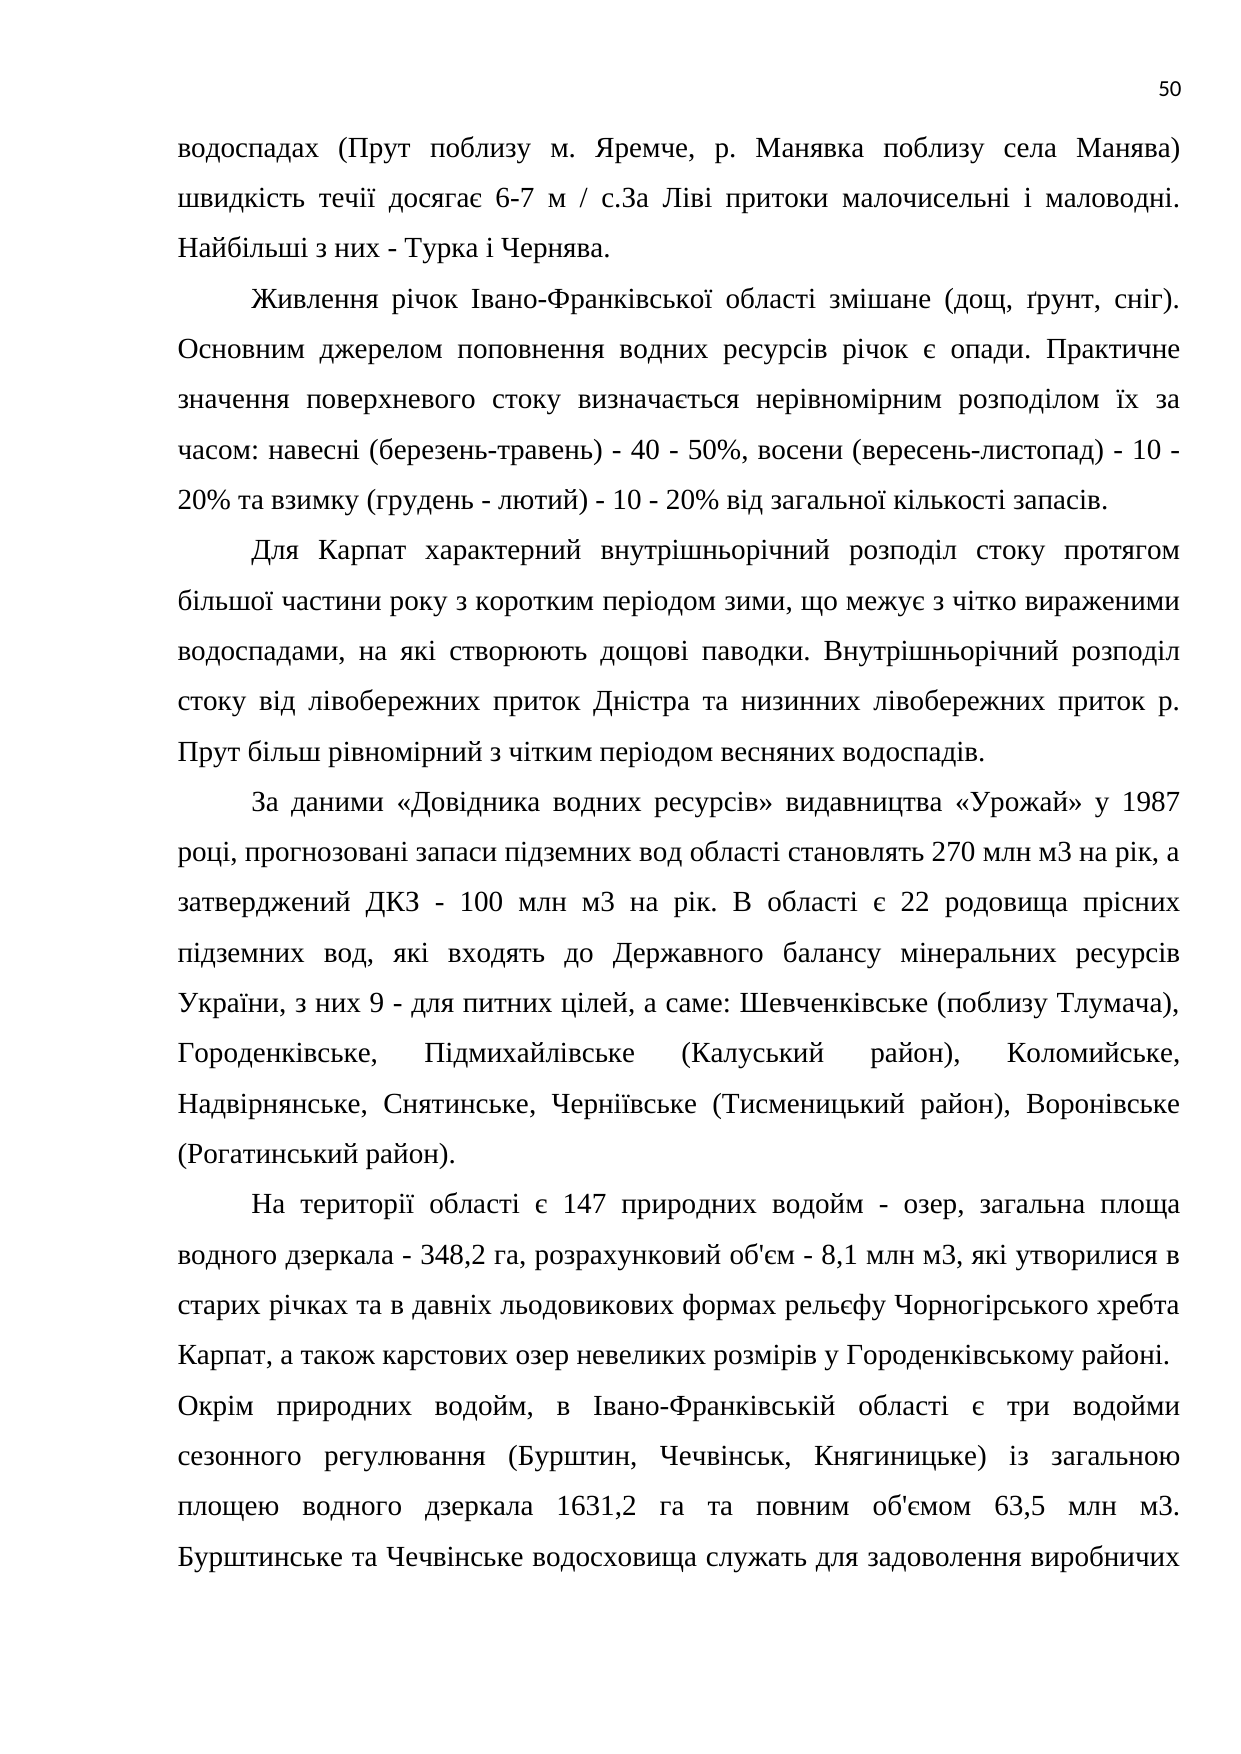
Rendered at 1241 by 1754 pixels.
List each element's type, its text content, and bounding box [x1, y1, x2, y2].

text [177, 130, 1181, 264]
text На території області є 147 природних водойм - озер, загальна площа водного дзеркала - 348,2 га, розрахунковий об'єм - 8,1 млн м3, які утворилися в старих річках та в давніх льодовикових формах рельєфу Чорногірського хребта Карпат, а також карстових озер невеликих розмірів у Городенківському районі. [177, 1186, 1181, 1371]
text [177, 1388, 1181, 1572]
text За даними «Довідника водних ресурсів» видавництва «Урожай» у 1987 році, прогнозовані запаси підземних вод області становлять 270 млн м3 на рік, а затверджений ДКЗ - 100 млн м3 на рік. В області є 22 родовища прісних підземних вод, які входять до Державного балансу мінеральних ресурсів України, з них 9 - для питних цілей, а саме: Шевченківське (поблизу Тлумача), Городенківське, Підмихайлівське (Калуський район), Коломийське, Надвірнянське, Снятинське, Черніївське (Тисменицький район), Воронівське (Рогатинський район). [177, 784, 1181, 1170]
text Живлення річок Івано-Франківської області змішане (дощ, ґрунт, сніг). Основним джерелом поповнення водних ресурсів річок є опади. Практичне значення поверхневого стоку визначається нерівномірним розподілом їх за часом: навесні (березень-травень) - 40 - 50%, восени (вересень-листопад) - 10 - 20% та взимку (грудень - лютий) - 10 - 20% від загальної кількості запасів. [177, 281, 1181, 516]
text Для Карпат характерний внутрішньорічний розподіл стоку протягом більшої частини року з коротким періодом зими, що межує з чітко вираженими водоспадами, на які створюють дощові паводки. Внутрішньорічний розподіл стоку від лівобережних приток Дністра та низинних лівобережних приток р. Прут більш рівномірний з чітким періодом весняних водоспадів. [177, 532, 1181, 767]
